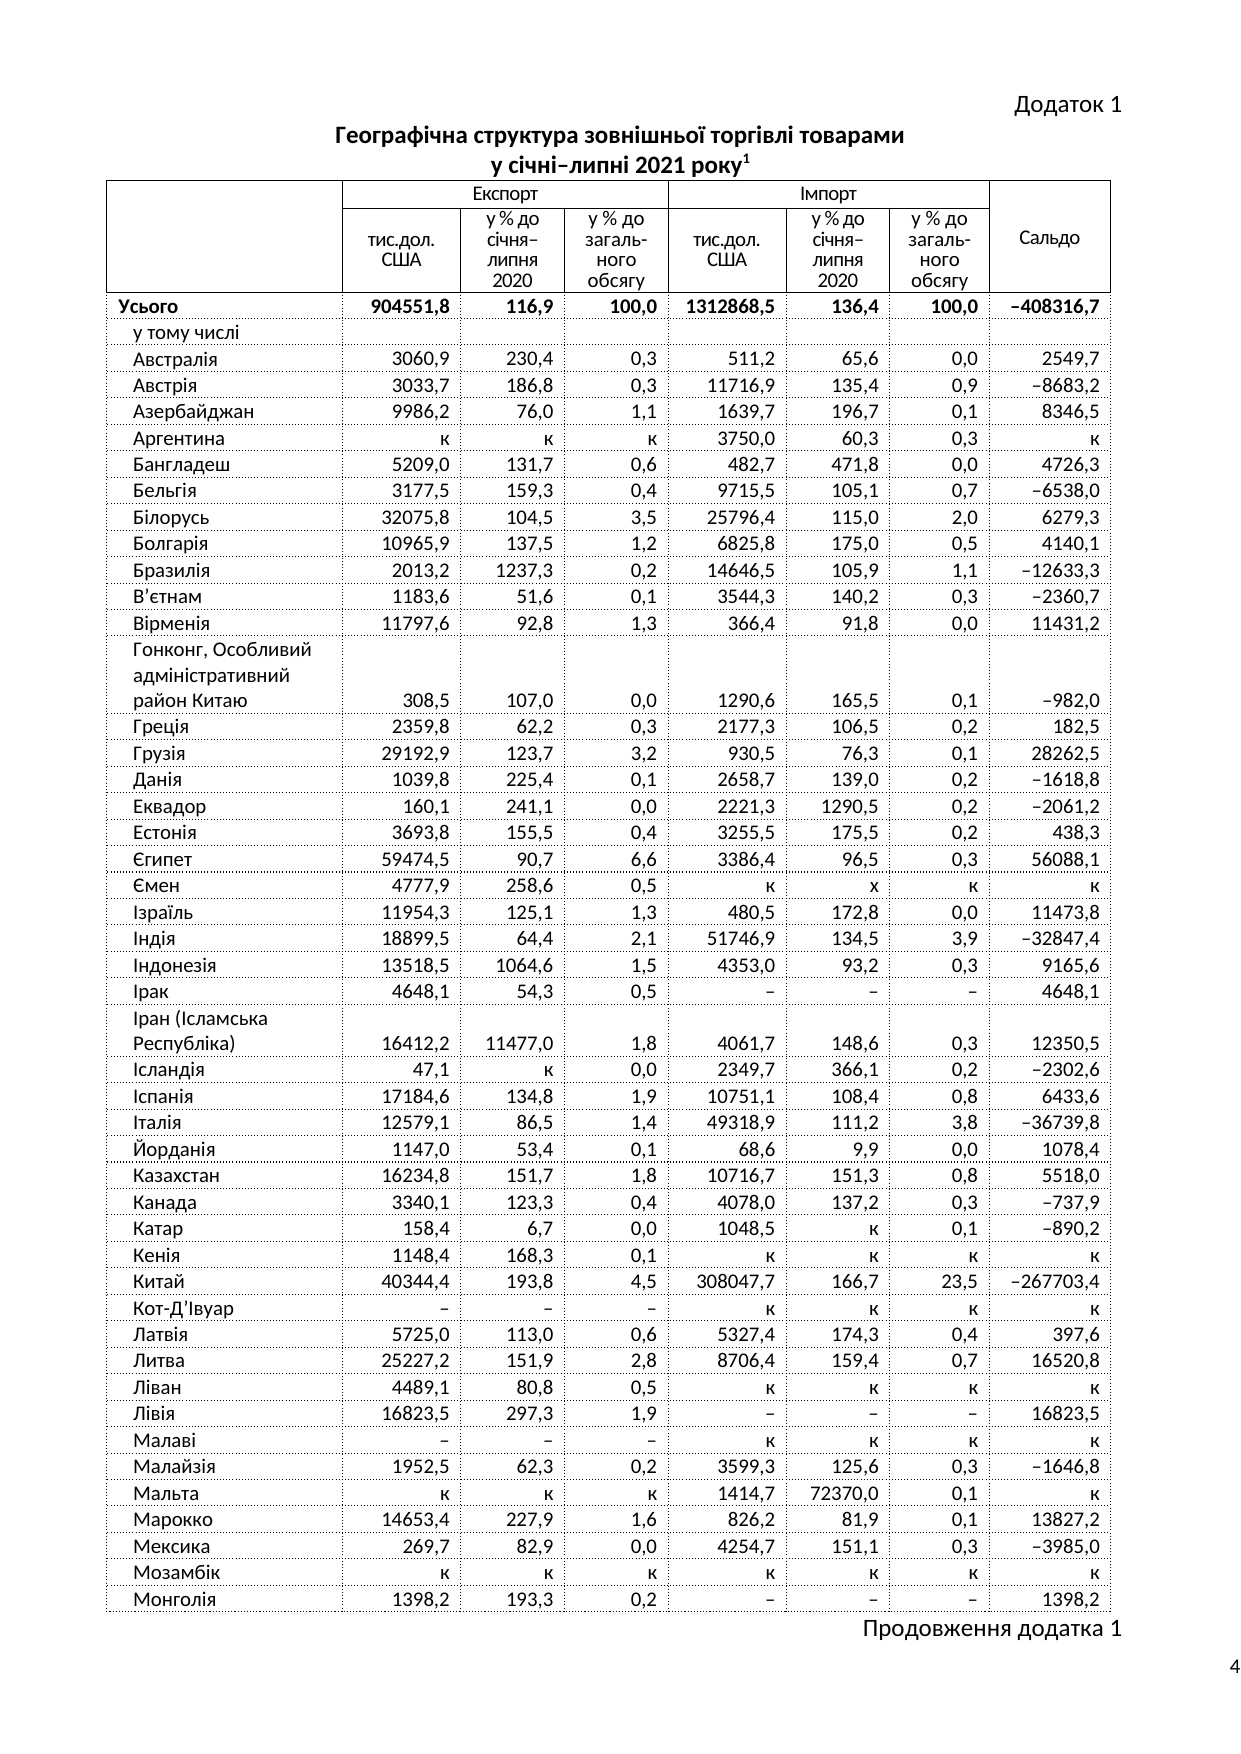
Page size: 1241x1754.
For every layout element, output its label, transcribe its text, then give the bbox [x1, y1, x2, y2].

table_cell 17184,6 [343, 1082, 461, 1108]
table_cell [668, 318, 786, 344]
table_cell 0,2 [564, 1585, 668, 1611]
table_cell 366,4 [668, 609, 786, 635]
table_cell 134,5 [786, 924, 890, 951]
table_cell –2302,6 [989, 1056, 1111, 1082]
table_cell 0,3 [890, 1532, 989, 1558]
table_cell к [890, 1294, 989, 1320]
table_cell к [564, 424, 668, 450]
table_cell 81,9 [786, 1505, 890, 1532]
table_cell 65,6 [786, 344, 890, 371]
table_cell 0,1 [564, 583, 668, 609]
table_cell Ірак [107, 977, 343, 1004]
table_cell 2549,7 [989, 344, 1111, 371]
table_cell 904551,8 [343, 293, 461, 318]
table_cell Йорданія [107, 1135, 343, 1161]
table_cell 6433,6 [989, 1082, 1111, 1108]
table_cell к [989, 1479, 1111, 1505]
table_cell 3,2 [564, 739, 668, 766]
table_cell 125,1 [461, 898, 564, 924]
table_header Сальдо [990, 181, 1110, 292]
table_cell к [668, 871, 786, 898]
table_cell 136,4 [786, 293, 890, 318]
table_cell Ліван [330, 1373, 343, 1399]
table_cell 0,2 [890, 713, 989, 739]
table_cell 12579,1 [343, 1109, 461, 1135]
table_cell –36739,8 [989, 1109, 1111, 1135]
table_cell 137,5 [461, 530, 564, 556]
table_cell 80,8 [461, 1373, 564, 1399]
text Додаток 1 [118, 89, 1122, 119]
table_cell – [668, 1585, 786, 1611]
table_cell 2177,3 [668, 713, 786, 739]
table_cell Білорусь [107, 503, 343, 529]
table_cell 1,9 [564, 1082, 668, 1108]
table_cell Малайзія [107, 1453, 133, 1479]
table_cell 140,2 [786, 583, 890, 609]
table_cell 16520,8 [989, 1347, 1111, 1373]
table_cell 0,4 [890, 1320, 989, 1347]
table_cell – [343, 1426, 461, 1452]
table_cell Грузія [107, 739, 343, 766]
table_cell 930,5 [668, 739, 786, 766]
table_cell 139,0 [786, 766, 890, 792]
table_cell 4726,3 [989, 450, 1111, 477]
table_cell В’єтнам [107, 583, 343, 609]
table_cell к [989, 1294, 1111, 1320]
table_cell 168,3 [461, 1241, 564, 1267]
table_cell к [989, 424, 1111, 450]
table_cell 10751,1 [668, 1082, 786, 1108]
table_cell 3255,5 [668, 819, 786, 845]
table_cell Азербайджан [107, 397, 343, 424]
table_cell 0,0 [564, 1532, 668, 1558]
table_cell Литва [330, 1347, 343, 1373]
table_cell 90,7 [461, 845, 564, 871]
table_cell 0,2 [890, 819, 989, 845]
table_cell 2,0 [890, 503, 989, 529]
table_cell 16823,5 [343, 1400, 461, 1426]
table_cell 158,4 [343, 1214, 461, 1241]
table_cell 151,9 [461, 1347, 564, 1373]
table_cell 0,0 [890, 898, 989, 924]
table_cell 1398,2 [989, 1585, 1111, 1611]
table_cell 105,9 [786, 556, 890, 582]
table_cell 0,1 [564, 1135, 668, 1161]
table_cell 25796,4 [668, 503, 786, 529]
table_cell 4061,7 [668, 1004, 786, 1056]
table_cell 0,2 [890, 1056, 989, 1082]
table_cell 13518,5 [343, 951, 461, 977]
table_cell Аргентина [107, 424, 343, 450]
table_cell 4140,1 [989, 530, 1111, 556]
table_cell к [668, 1373, 786, 1399]
table_cell 3599,3 [668, 1453, 786, 1479]
table_cell 2,1 [564, 924, 668, 951]
table_cell 1147,0 [343, 1135, 461, 1161]
text у січні–липні 2021 року1 [118, 150, 1122, 180]
table_cell 1064,6 [461, 951, 564, 977]
table_cell 76,0 [461, 397, 564, 424]
table_cell 4254,7 [668, 1532, 786, 1558]
table_cell Естонія [107, 819, 343, 845]
table_cell к [890, 1558, 989, 1585]
table_cell 166,7 [786, 1267, 890, 1294]
table_cell 56088,1 [989, 845, 1111, 871]
table_cell 1148,4 [343, 1241, 461, 1267]
table_cell 0,9 [890, 371, 989, 397]
table_cell 68,6 [668, 1135, 786, 1161]
table_cell 186,8 [461, 371, 564, 397]
table_cell 106,5 [786, 713, 890, 739]
table_cell 0,3 [890, 1188, 989, 1214]
table_cell Австрія [107, 371, 343, 397]
table_cell –267703,4 [989, 1267, 1111, 1294]
table_cell 227,9 [461, 1505, 564, 1532]
table_cell 25227,2 [343, 1347, 461, 1373]
table_cell 76,3 [786, 739, 890, 766]
text Продовження додатка 1 [118, 1612, 1122, 1643]
table_cell 0,1 [890, 739, 989, 766]
table_cell 16412,2 [343, 1004, 461, 1056]
table_cell [989, 318, 1111, 344]
table_cell 60,3 [786, 424, 890, 450]
table_cell 6279,3 [989, 503, 1111, 529]
table_cell –6538,0 [989, 477, 1111, 503]
table_cell 62,3 [461, 1453, 564, 1479]
table_cell 0,4 [564, 477, 668, 503]
table_cell 82,9 [461, 1532, 564, 1558]
table_cell – [668, 977, 786, 1004]
table_cell к [890, 1426, 989, 1452]
table_cell 47,1 [343, 1056, 461, 1082]
table_cell Лівія [107, 1400, 135, 1426]
table_cell 96,5 [786, 845, 890, 871]
table_cell 0,2 [890, 792, 989, 818]
table_cell 0,3 [890, 845, 989, 871]
table_cell 4078,0 [668, 1188, 786, 1214]
table_cell Мозамбік [107, 1558, 135, 1585]
table_cell 9165,6 [989, 951, 1111, 977]
table_cell 0,0 [890, 609, 989, 635]
table_cell –737,9 [989, 1188, 1111, 1214]
table_cell к [461, 1056, 564, 1082]
table_cell 0,8 [890, 1161, 989, 1188]
table_cell Марокко [107, 1505, 135, 1532]
table_cell – [890, 1585, 989, 1611]
table_cell Єгипет [107, 845, 343, 871]
table_cell Бразилія [107, 556, 343, 582]
table_cell Греція [107, 713, 343, 739]
table_cell 11473,8 [989, 898, 1111, 924]
table_cell к [989, 1373, 1111, 1399]
table_cell 0,3 [890, 1453, 989, 1479]
table_cell к [989, 1558, 1111, 1585]
table_cell 10965,9 [343, 530, 461, 556]
table_cell к [343, 424, 461, 450]
table_cell Еквадор [107, 792, 343, 818]
table_cell 5518,0 [989, 1161, 1111, 1188]
table_cell 151,3 [786, 1161, 890, 1188]
table_cell – [786, 977, 890, 1004]
table_cell 100,0 [564, 293, 668, 318]
table_cell к [461, 1558, 564, 1585]
table_cell 1,9 [564, 1400, 668, 1426]
table_cell 0,1 [890, 1505, 989, 1532]
table_cell 225,4 [461, 766, 564, 792]
table_cell 172,8 [786, 898, 890, 924]
table_cell 5209,0 [343, 450, 461, 477]
table_cell к [786, 1241, 890, 1267]
table_cell 308,5 [343, 635, 461, 713]
table_cell 111,2 [786, 1109, 890, 1135]
table_cell Латвія [107, 1320, 343, 1347]
table_cell к [668, 1426, 786, 1452]
table_cell Гонконг, Особливий адміністративний район Китаю [107, 635, 343, 713]
table_cell 241,1 [461, 792, 564, 818]
table_cell 482,7 [668, 450, 786, 477]
table_cell к [890, 1373, 989, 1399]
table_cell Італія [107, 1109, 343, 1135]
table_cell 0,3 [890, 951, 989, 977]
table_cell 3386,4 [668, 845, 786, 871]
table_cell 72370,0 [786, 1479, 890, 1505]
table_cell 3750,0 [668, 424, 786, 450]
table_cell –1646,8 [989, 1453, 1111, 1479]
table_cell 11954,3 [343, 898, 461, 924]
table_cell 4777,9 [343, 871, 461, 898]
table_cell Кот-Д’Івуар [107, 1294, 343, 1320]
table_cell 100,0 [890, 293, 989, 318]
table_cell 155,5 [461, 819, 564, 845]
table_cell – [461, 1426, 564, 1452]
table_cell Китай [107, 1267, 343, 1294]
table_cell 4,5 [564, 1267, 668, 1294]
table_cell у % до загаль- ного обсягу [565, 209, 668, 292]
table_cell Мексика [107, 1532, 135, 1558]
table_cell 175,0 [786, 530, 890, 556]
table_cell 23,5 [890, 1267, 989, 1294]
table_cell 0,0 [564, 792, 668, 818]
table_cell к [786, 1373, 890, 1399]
table_cell Болгарія [107, 530, 343, 556]
table_cell 3,9 [890, 924, 989, 951]
table_cell 0,3 [890, 424, 989, 450]
table_cell 40344,4 [343, 1267, 461, 1294]
table_header Імпорт [669, 181, 989, 207]
table_cell 1,3 [564, 898, 668, 924]
table_cell 3,8 [890, 1109, 989, 1135]
table_cell у % до січня–липня 2020 [461, 209, 564, 292]
table_cell 18899,5 [343, 924, 461, 951]
table_cell к [564, 1558, 668, 1585]
table_cell 86,5 [461, 1109, 564, 1135]
table_cell 0,6 [564, 450, 668, 477]
table_cell к [668, 1241, 786, 1267]
table_cell 193,3 [461, 1585, 564, 1611]
table_cell Ісландія [107, 1056, 343, 1082]
table_cell 108,4 [786, 1082, 890, 1108]
table_cell 230,4 [461, 344, 564, 371]
table_cell 137,2 [786, 1188, 890, 1214]
table_cell 438,3 [989, 819, 1111, 845]
table_cell –1618,8 [989, 766, 1111, 792]
table_cell 0,0 [564, 635, 668, 713]
table_cell Кенія [107, 1241, 343, 1267]
table_cell 13827,2 [989, 1505, 1111, 1532]
table_cell 4648,1 [989, 977, 1111, 1004]
table_cell 193,8 [461, 1267, 564, 1294]
table_cell 9986,2 [343, 397, 461, 424]
table_cell –2061,2 [989, 792, 1111, 818]
table_cell 113,0 [461, 1320, 564, 1347]
table_cell 9,9 [786, 1135, 890, 1161]
table_cell 62,2 [461, 713, 564, 739]
table_cell – [668, 1400, 786, 1426]
table_cell –32847,4 [989, 924, 1111, 951]
table_cell 1237,3 [461, 556, 564, 582]
table_cell 1048,5 [668, 1214, 786, 1241]
table_cell – [461, 1294, 564, 1320]
table_cell – [564, 1294, 668, 1320]
table_cell 32075,8 [343, 503, 461, 529]
table_cell 0,5 [564, 977, 668, 1004]
table_cell 2658,7 [668, 766, 786, 792]
table_cell у % до загаль- ного обсягу [890, 209, 989, 292]
table_cell 1,4 [564, 1109, 668, 1135]
table_cell к [786, 1426, 890, 1452]
table_cell 1,8 [564, 1161, 668, 1188]
table_cell 0,5 [564, 871, 668, 898]
table_cell 258,6 [461, 871, 564, 898]
table_cell – [786, 1400, 890, 1426]
table_cell 151,7 [461, 1161, 564, 1188]
table_cell 54,3 [461, 977, 564, 1004]
table_cell 0,7 [890, 477, 989, 503]
table_cell 182,5 [989, 713, 1111, 739]
table_cell 4648,1 [343, 977, 461, 1004]
table_cell 28262,5 [989, 739, 1111, 766]
table_cell Канада [107, 1188, 343, 1214]
table_cell 2013,2 [343, 556, 461, 582]
table_cell 49318,9 [668, 1109, 786, 1135]
table_cell 1290,5 [786, 792, 890, 818]
table_cell – [786, 1585, 890, 1611]
table_cell 175,5 [786, 819, 890, 845]
table_cell 125,6 [786, 1453, 890, 1479]
table_cell 1398,2 [343, 1585, 461, 1611]
table_cell Ліван [107, 1373, 135, 1399]
table_cell 0,6 [564, 1320, 668, 1347]
table_cell Литва [107, 1347, 135, 1373]
table_cell 0,4 [564, 819, 668, 845]
table_cell 16234,8 [343, 1161, 461, 1188]
table_cell 4489,1 [343, 1373, 461, 1399]
table_cell к [989, 871, 1111, 898]
table_cell 1639,7 [668, 397, 786, 424]
table_cell Бельгія [107, 477, 343, 503]
table_cell Іран (Ісламська Республіка) [107, 1004, 343, 1056]
table_cell 104,5 [461, 503, 564, 529]
table_cell 10716,7 [668, 1161, 786, 1188]
table_cell –3985,0 [989, 1532, 1111, 1558]
table_cell к [461, 424, 564, 450]
table_cell 123,3 [461, 1188, 564, 1214]
table_cell 59474,5 [343, 845, 461, 871]
table_cell Лівія [330, 1400, 343, 1426]
table_cell 9715,5 [668, 477, 786, 503]
table_cell 1183,6 [343, 583, 461, 609]
table_cell 0,2 [564, 1453, 668, 1479]
table_cell 366,1 [786, 1056, 890, 1082]
table_cell Катар [107, 1214, 343, 1241]
table_cell –8683,2 [989, 371, 1111, 397]
table_cell 5327,4 [668, 1320, 786, 1347]
table_cell 116,9 [461, 293, 564, 318]
table_cell [343, 318, 461, 344]
table_cell 3,5 [564, 503, 668, 529]
table_cell 160,1 [343, 792, 461, 818]
table_cell 2221,3 [668, 792, 786, 818]
table_cell 11797,6 [343, 609, 461, 635]
table_cell к [890, 871, 989, 898]
table_cell 11716,9 [668, 371, 786, 397]
table_cell 0,2 [564, 556, 668, 582]
table_cell 0,0 [564, 1056, 668, 1082]
table_cell к [461, 1479, 564, 1505]
table_cell [786, 318, 890, 344]
table_cell Індія [107, 924, 343, 951]
table_cell 826,2 [668, 1505, 786, 1532]
table_cell 308047,7 [668, 1267, 786, 1294]
table_cell 14653,4 [343, 1505, 461, 1532]
table_cell – [343, 1294, 461, 1320]
table_cell 11431,2 [989, 609, 1111, 635]
table_cell 64,4 [461, 924, 564, 951]
table_cell 1,8 [564, 1004, 668, 1056]
table_cell х [786, 871, 890, 898]
table_cell 8346,5 [989, 397, 1111, 424]
table_cell 0,3 [564, 713, 668, 739]
table_cell 5725,0 [343, 1320, 461, 1347]
table_cell 1952,5 [343, 1453, 461, 1479]
table_cell 148,6 [786, 1004, 890, 1056]
table_cell 135,4 [786, 371, 890, 397]
table_cell 92,8 [461, 609, 564, 635]
table_cell –982,0 [989, 635, 1111, 713]
table_cell к [989, 1241, 1111, 1267]
table_cell 1414,7 [668, 1479, 786, 1505]
table_cell Данія [107, 766, 343, 792]
table_cell к [786, 1294, 890, 1320]
table_cell 0,7 [890, 1347, 989, 1373]
table_cell 2349,7 [668, 1056, 786, 1082]
table_cell –2360,7 [989, 583, 1111, 609]
table_cell 16823,5 [989, 1400, 1111, 1426]
table_cell [461, 318, 564, 344]
table_cell Іспанія [107, 1082, 343, 1108]
table_cell у тому числі [107, 318, 343, 344]
table_header [107, 181, 342, 292]
table_cell Індонезія [107, 951, 343, 977]
table_cell 1312868,5 [668, 293, 786, 318]
table_cell 3693,8 [343, 819, 461, 845]
table_cell 0,2 [890, 766, 989, 792]
table_cell к [890, 1241, 989, 1267]
table_cell 1290,6 [668, 635, 786, 713]
table_cell 151,1 [786, 1532, 890, 1558]
table_cell 1078,4 [989, 1135, 1111, 1161]
table_cell 134,8 [461, 1082, 564, 1108]
table_cell 0,1 [890, 397, 989, 424]
table_cell к [989, 1426, 1111, 1452]
table_cell к [786, 1214, 890, 1241]
table_cell 159,4 [786, 1347, 890, 1373]
table_cell 0,3 [890, 583, 989, 609]
table_cell 0,1 [564, 1241, 668, 1267]
table_cell 397,6 [989, 1320, 1111, 1347]
table_cell 1,6 [564, 1505, 668, 1532]
table_cell тис.дол. США [669, 209, 786, 292]
table_cell –12633,3 [989, 556, 1111, 582]
table_cell Монголія [107, 1585, 135, 1611]
table_cell 0,3 [564, 371, 668, 397]
table_cell 1,1 [564, 397, 668, 424]
table_cell 3177,5 [343, 477, 461, 503]
table_cell Усього [107, 293, 343, 318]
table_cell 1,5 [564, 951, 668, 977]
table_cell у % до січня–липня 2020 [787, 209, 889, 292]
table_cell к [343, 1479, 461, 1505]
table_cell –890,2 [989, 1214, 1111, 1241]
table_cell 93,2 [786, 951, 890, 977]
table_cell – [564, 1426, 668, 1452]
table_cell 51,6 [461, 583, 564, 609]
table_cell 6825,8 [668, 530, 786, 556]
table_cell к [668, 1558, 786, 1585]
table_cell 0,1 [890, 1214, 989, 1241]
table_cell 3060,9 [343, 344, 461, 371]
table_cell 6,7 [461, 1214, 564, 1241]
table_cell 165,5 [786, 635, 890, 713]
table_cell 471,8 [786, 450, 890, 477]
table_cell 0,4 [564, 1188, 668, 1214]
table_cell 131,7 [461, 450, 564, 477]
table_cell 11477,0 [461, 1004, 564, 1056]
table_cell 480,5 [668, 898, 786, 924]
table_cell 6,6 [564, 845, 668, 871]
table_cell к [668, 1294, 786, 1320]
table_cell к [786, 1558, 890, 1585]
table_cell 1,3 [564, 609, 668, 635]
table_cell Австралія [107, 344, 343, 371]
table_cell 105,1 [786, 477, 890, 503]
table_cell 2359,8 [343, 713, 461, 739]
table_cell Ізраїль [107, 898, 343, 924]
table_cell 511,2 [668, 344, 786, 371]
table_cell 0,1 [890, 1479, 989, 1505]
table_cell 0,0 [890, 1135, 989, 1161]
table_cell 53,4 [461, 1135, 564, 1161]
table_cell 0,5 [564, 1373, 668, 1399]
table_cell 1,2 [564, 530, 668, 556]
table_cell 196,7 [786, 397, 890, 424]
table_cell [890, 318, 989, 344]
table_header Експорт [343, 181, 668, 207]
table_cell Ємен [107, 871, 343, 898]
table_cell тис.дол. США [343, 209, 460, 292]
text Географічна структура зовнішньої торгівлі товарами [118, 119, 1122, 150]
table_cell 51746,9 [668, 924, 786, 951]
table_cell Бангладеш [107, 450, 343, 477]
table_cell 0,0 [890, 344, 989, 371]
table_cell 174,3 [786, 1320, 890, 1347]
table_cell – [890, 977, 989, 1004]
table_cell 0,8 [890, 1082, 989, 1108]
table_cell 0,5 [890, 530, 989, 556]
table_cell 4353,0 [668, 951, 786, 977]
table_cell 0,1 [564, 766, 668, 792]
table_cell 159,3 [461, 477, 564, 503]
table_cell 12350,5 [989, 1004, 1111, 1056]
table_cell Вірменія [107, 609, 343, 635]
table_cell 91,8 [786, 609, 890, 635]
table_cell 3033,7 [343, 371, 461, 397]
table_cell 1039,8 [343, 766, 461, 792]
table_cell 297,3 [461, 1400, 564, 1426]
table_cell 0,3 [890, 1004, 989, 1056]
table_cell Казахстан [107, 1161, 343, 1188]
table_cell 3544,3 [668, 583, 786, 609]
table_cell 8706,4 [668, 1347, 786, 1373]
table_cell 29192,9 [343, 739, 461, 766]
table_cell – [890, 1400, 989, 1426]
table_cell к [564, 1479, 668, 1505]
table_cell 1,1 [890, 556, 989, 582]
table_cell 107,0 [461, 635, 564, 713]
table_cell 269,7 [343, 1532, 461, 1558]
table_cell [564, 318, 668, 344]
table_cell 2,8 [564, 1347, 668, 1373]
table_cell 0,1 [890, 635, 989, 713]
table_cell Малаві [107, 1426, 135, 1452]
table_cell к [343, 1558, 461, 1585]
table_cell 14646,5 [668, 556, 786, 582]
table_cell 115,0 [786, 503, 890, 529]
table_cell –408316,7 [989, 293, 1111, 318]
table_cell 3340,1 [343, 1188, 461, 1214]
table_cell Мальта [107, 1479, 135, 1505]
table_cell 0,3 [564, 344, 668, 371]
table_cell 0,0 [890, 450, 989, 477]
table_cell 123,7 [461, 739, 564, 766]
table_cell 0,0 [564, 1214, 668, 1241]
